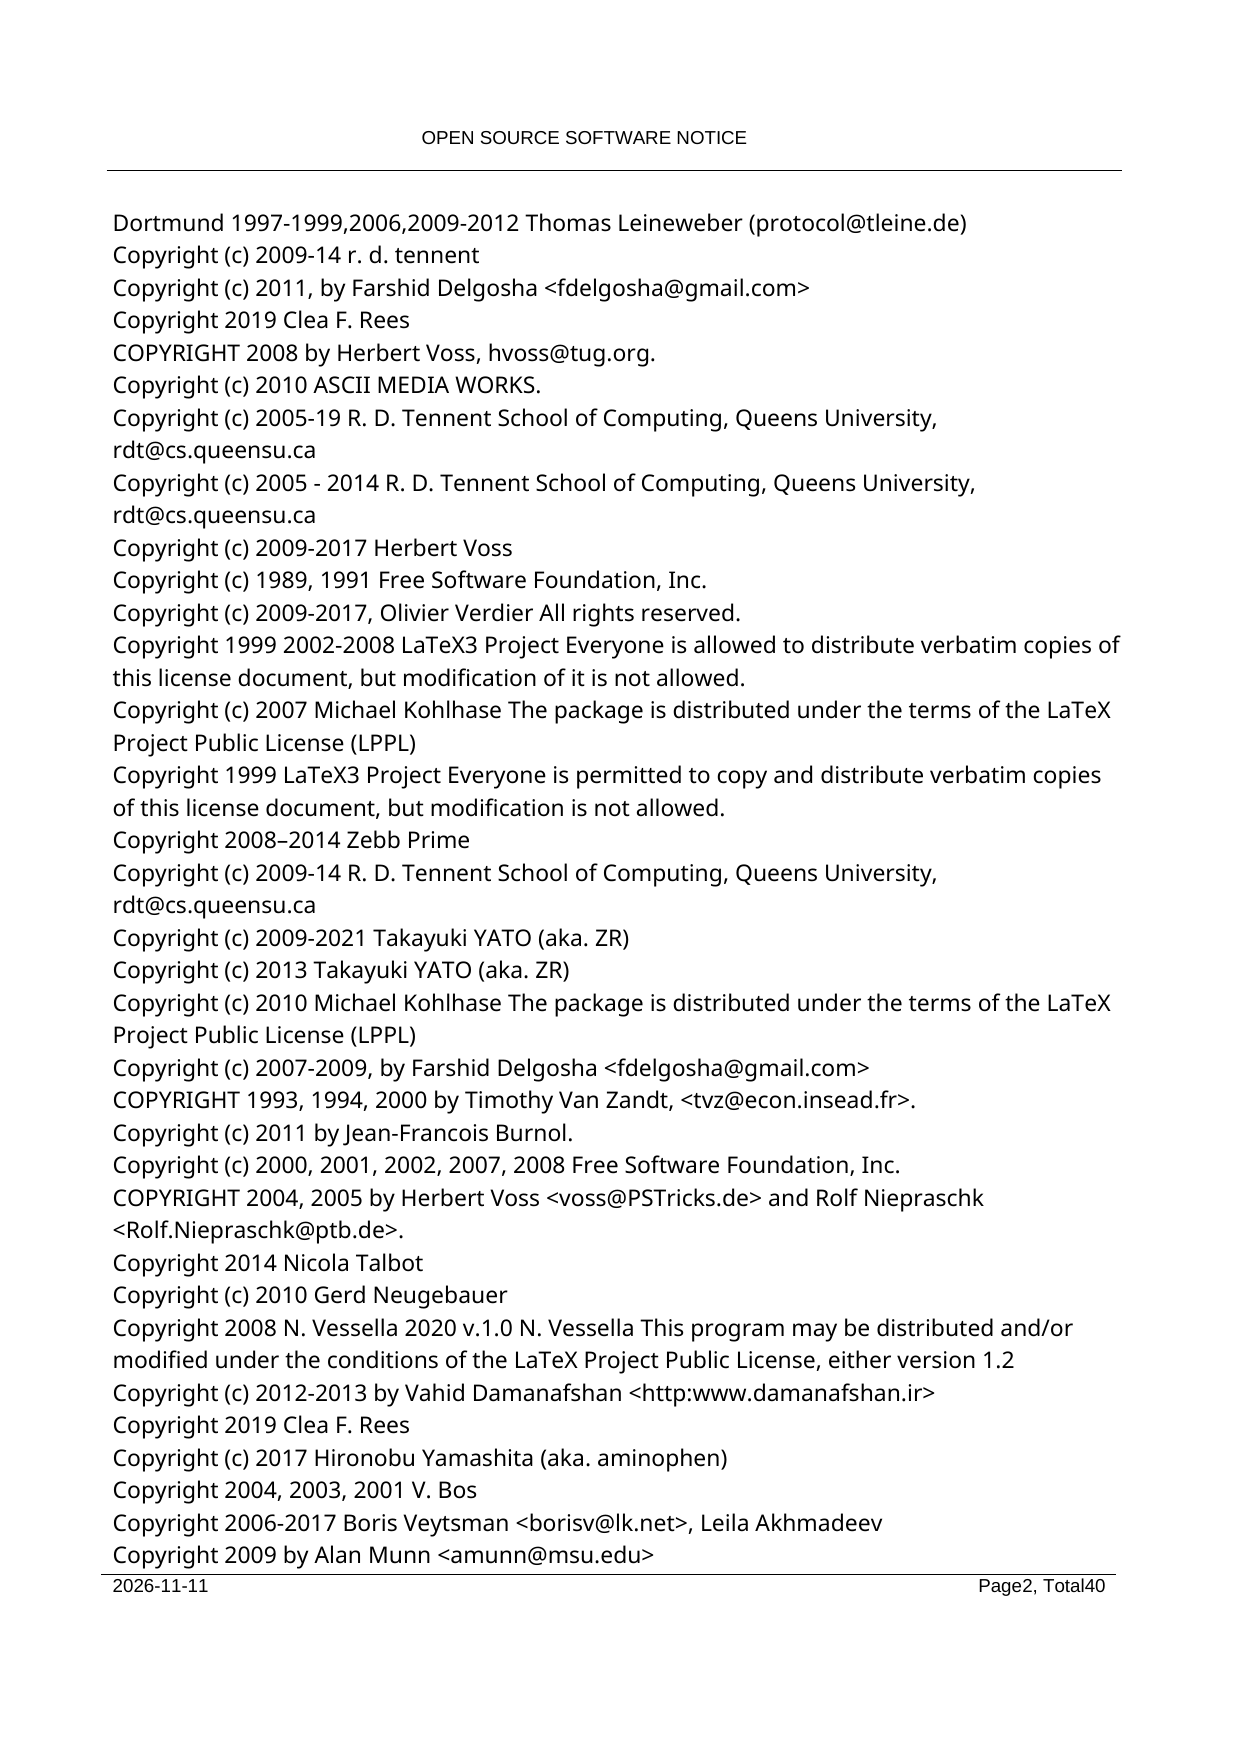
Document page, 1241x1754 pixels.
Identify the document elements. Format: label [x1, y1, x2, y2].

text [112, 206, 1128, 1571]
